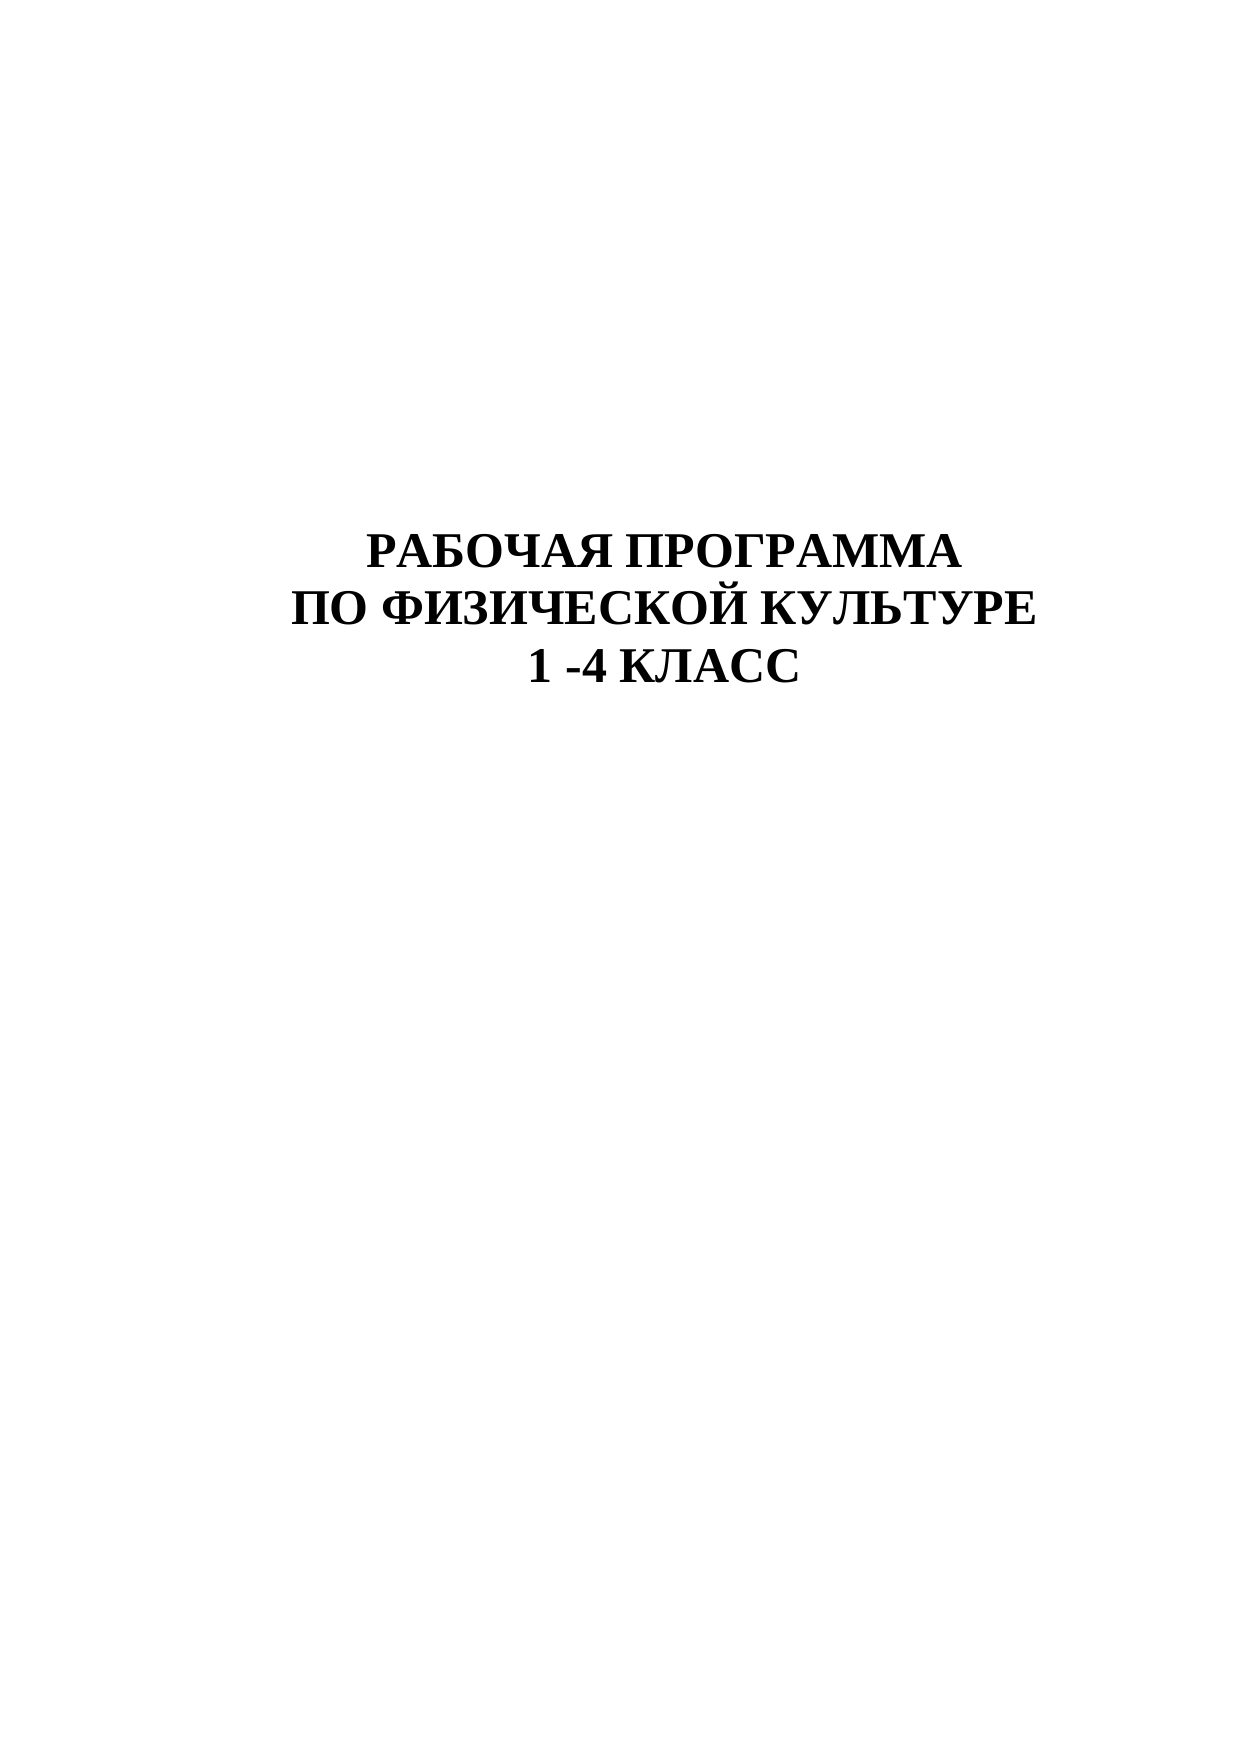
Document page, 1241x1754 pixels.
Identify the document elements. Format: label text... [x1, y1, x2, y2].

text 1 -4 КЛАСС [177, 636, 1152, 693]
text РАБОЧАЯ ПРОГРАММА [177, 521, 1152, 578]
text ПО ФИЗИЧЕСКОЙ КУЛЬТУРЕ [177, 578, 1152, 636]
